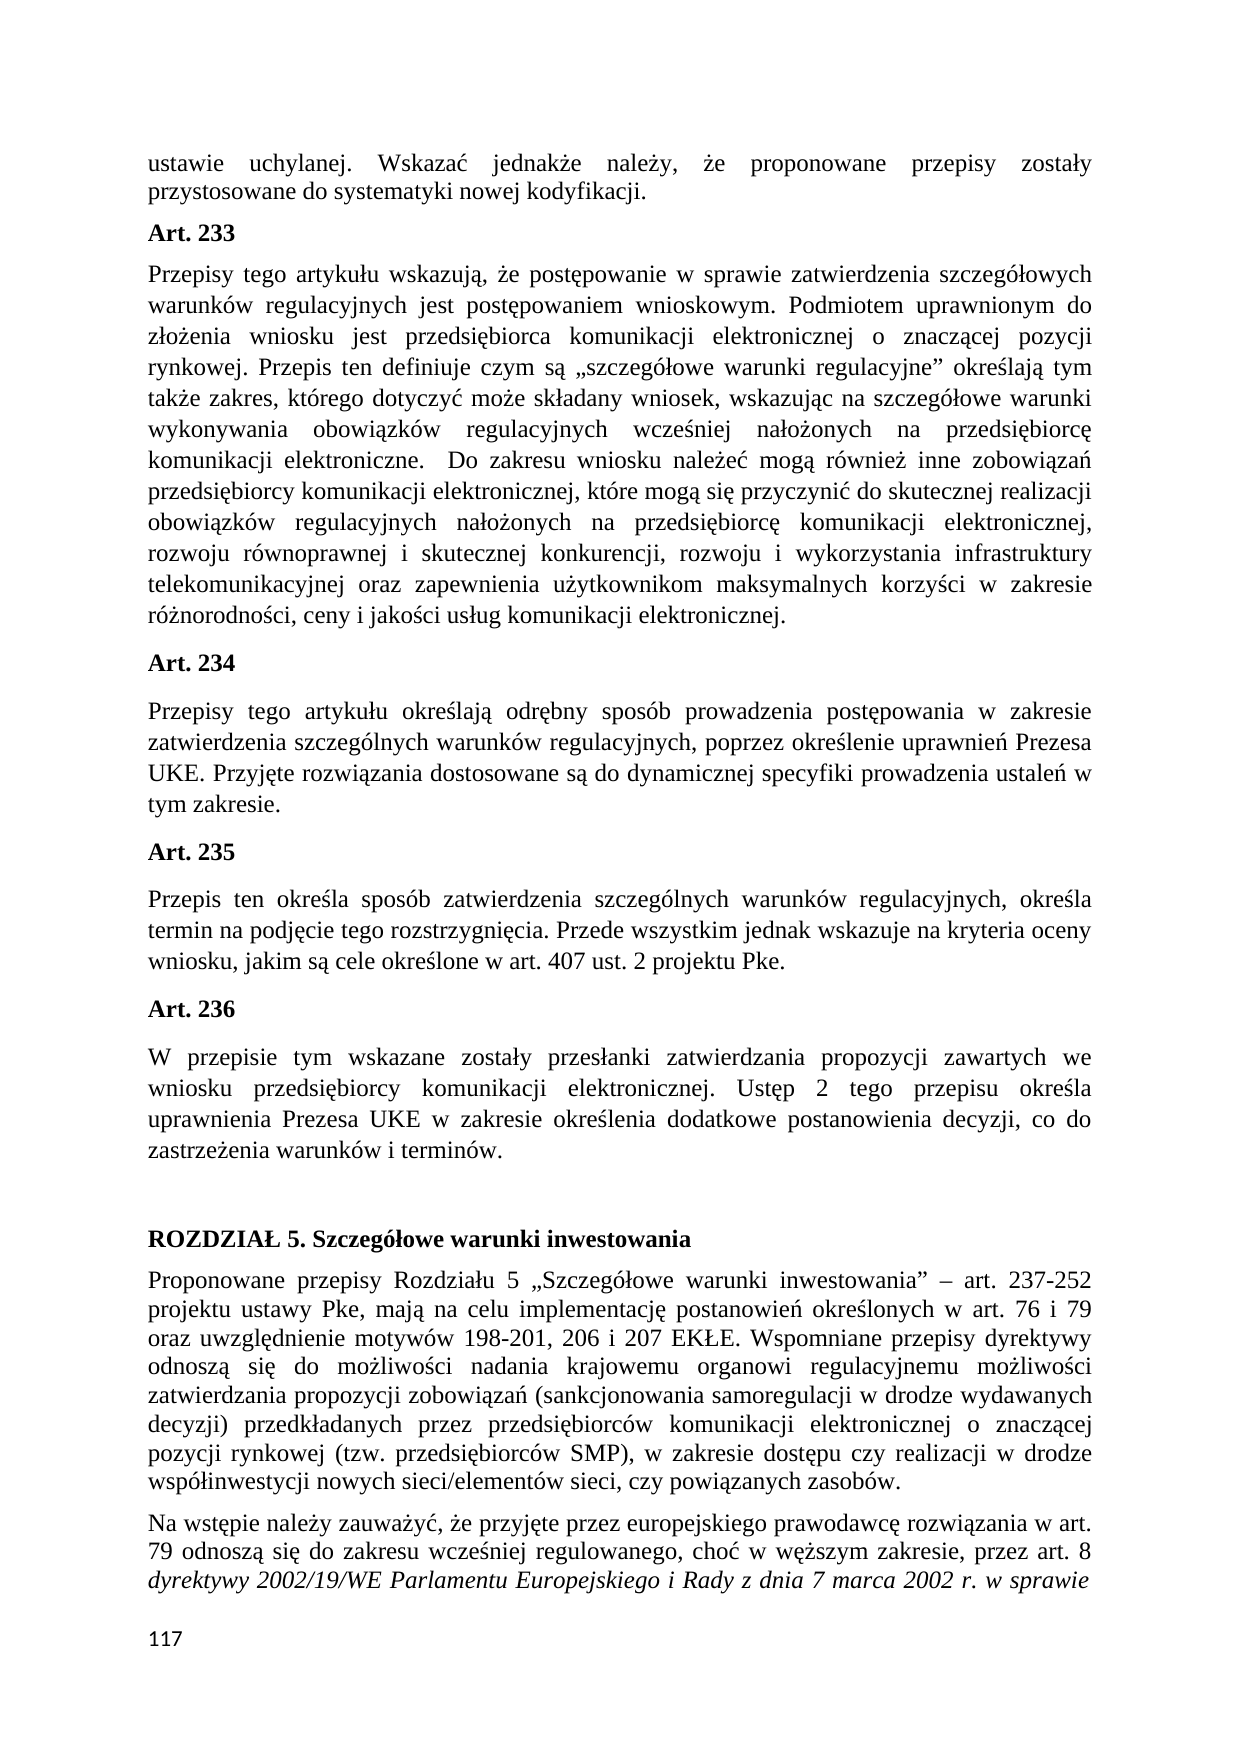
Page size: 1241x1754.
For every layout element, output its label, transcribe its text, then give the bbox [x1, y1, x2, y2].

text Art. 235 [148, 837, 1093, 865]
text Proponowane przepisy Rozdziału 5 „Szczegółowe warunki inwestowania” – art. 237-252 projektu ustawy Pke, mają na celu implementację postanowień określonych w art. 76 i 79 oraz uwzględnienie motywów 198-201, 206 i 207 EKŁE. Wspomniane przepisy dyrektywy odnoszą się do możliwości nadania krajowemu organowi regulacyjnemu możliwości zatwierdzania propozycji zobowiązań (sankcjonowania samoregulacji w drodze wydawanych decyzji) przedkładanych przez przedsiębiorców komunikacji elektronicznej o znaczącej pozycji rynkowej (tzw. przedsiębiorców SMP), w zakresie dostępu czy realizacji w drodze współinwestycji nowych sieci/elementów sieci, czy powiązanych zasobów. [148, 1265, 1093, 1495]
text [148, 1508, 1093, 1594]
text Przepisy tego artykułu określają odrębny sposób prowadzenia postępowania w zakresie zatwierdzenia szczególnych warunków regulacyjnych, poprzez określenie uprawnień Prezesa UKE. Przyjęte rozwiązania dostosowane są do dynamicznej specyfiki prowadzenia ustaleń w tym zakresie. [148, 696, 1093, 818]
text Przepis ten określa sposób zatwierdzenia szczególnych warunków regulacyjnych, określa termin na podjęcie tego rozstrzygnięcia. Przede wszystkim jednak wskazuje na kryteria oceny wniosku, jakim są cele określone w art. 407 ust. 2 projektu Pke. [148, 884, 1093, 975]
text Przepisy tego artykułu wskazują, że postępowanie w sprawie zatwierdzenia szczegółowych warunków regulacyjnych jest postępowaniem wnioskowym. Podmiotem uprawnionym do złożenia wniosku jest przedsiębiorca komunikacji elektronicznej o znaczącej pozycji rynkowej. Przepis ten definiuje czym są „szczegółowe warunki regulacyjne” określają tym także zakres, którego dotyczyć może składany wniosek, wskazując na szczegółowe warunki wykonywania obowiązków regulacyjnych wcześniej nałożonych na przedsiębiorcę komunikacji elektroniczne. Do zakresu wniosku należeć mogą również inne zobowiązań przedsiębiorcy komunikacji elektronicznej, które mogą się przyczynić do skutecznej realizacji obowiązków regulacyjnych nałożonych na przedsiębiorcę komunikacji elektronicznej, rozwoju równoprawnej i skutecznej konkurencji, rozwoju i wykorzystania infrastruktury telekomunikacyjnej oraz zapewnienia użytkownikom maksymalnych korzyści w zakresie różnorodności, ceny i jakości usług komunikacji elektronicznej. [148, 259, 1093, 629]
text W przepisie tym wskazane zostały przesłanki zatwierdzania propozycji zawartych we wniosku przedsiębiorcy komunikacji elektronicznej. Ustęp 2 tego przepisu określa uprawnienia Prezesa UKE w zakresie określenia dodatkowe postanowienia decyzji, co do zastrzeżenia warunków i terminów. [148, 1042, 1093, 1164]
text Art. 233 [148, 218, 1093, 246]
text ROZDZIAŁ 5. Szczegółowe warunki inwestowania [148, 1224, 1093, 1253]
text Art. 236 [148, 994, 1093, 1023]
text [148, 148, 1093, 205]
text Art. 234 [148, 648, 1093, 677]
